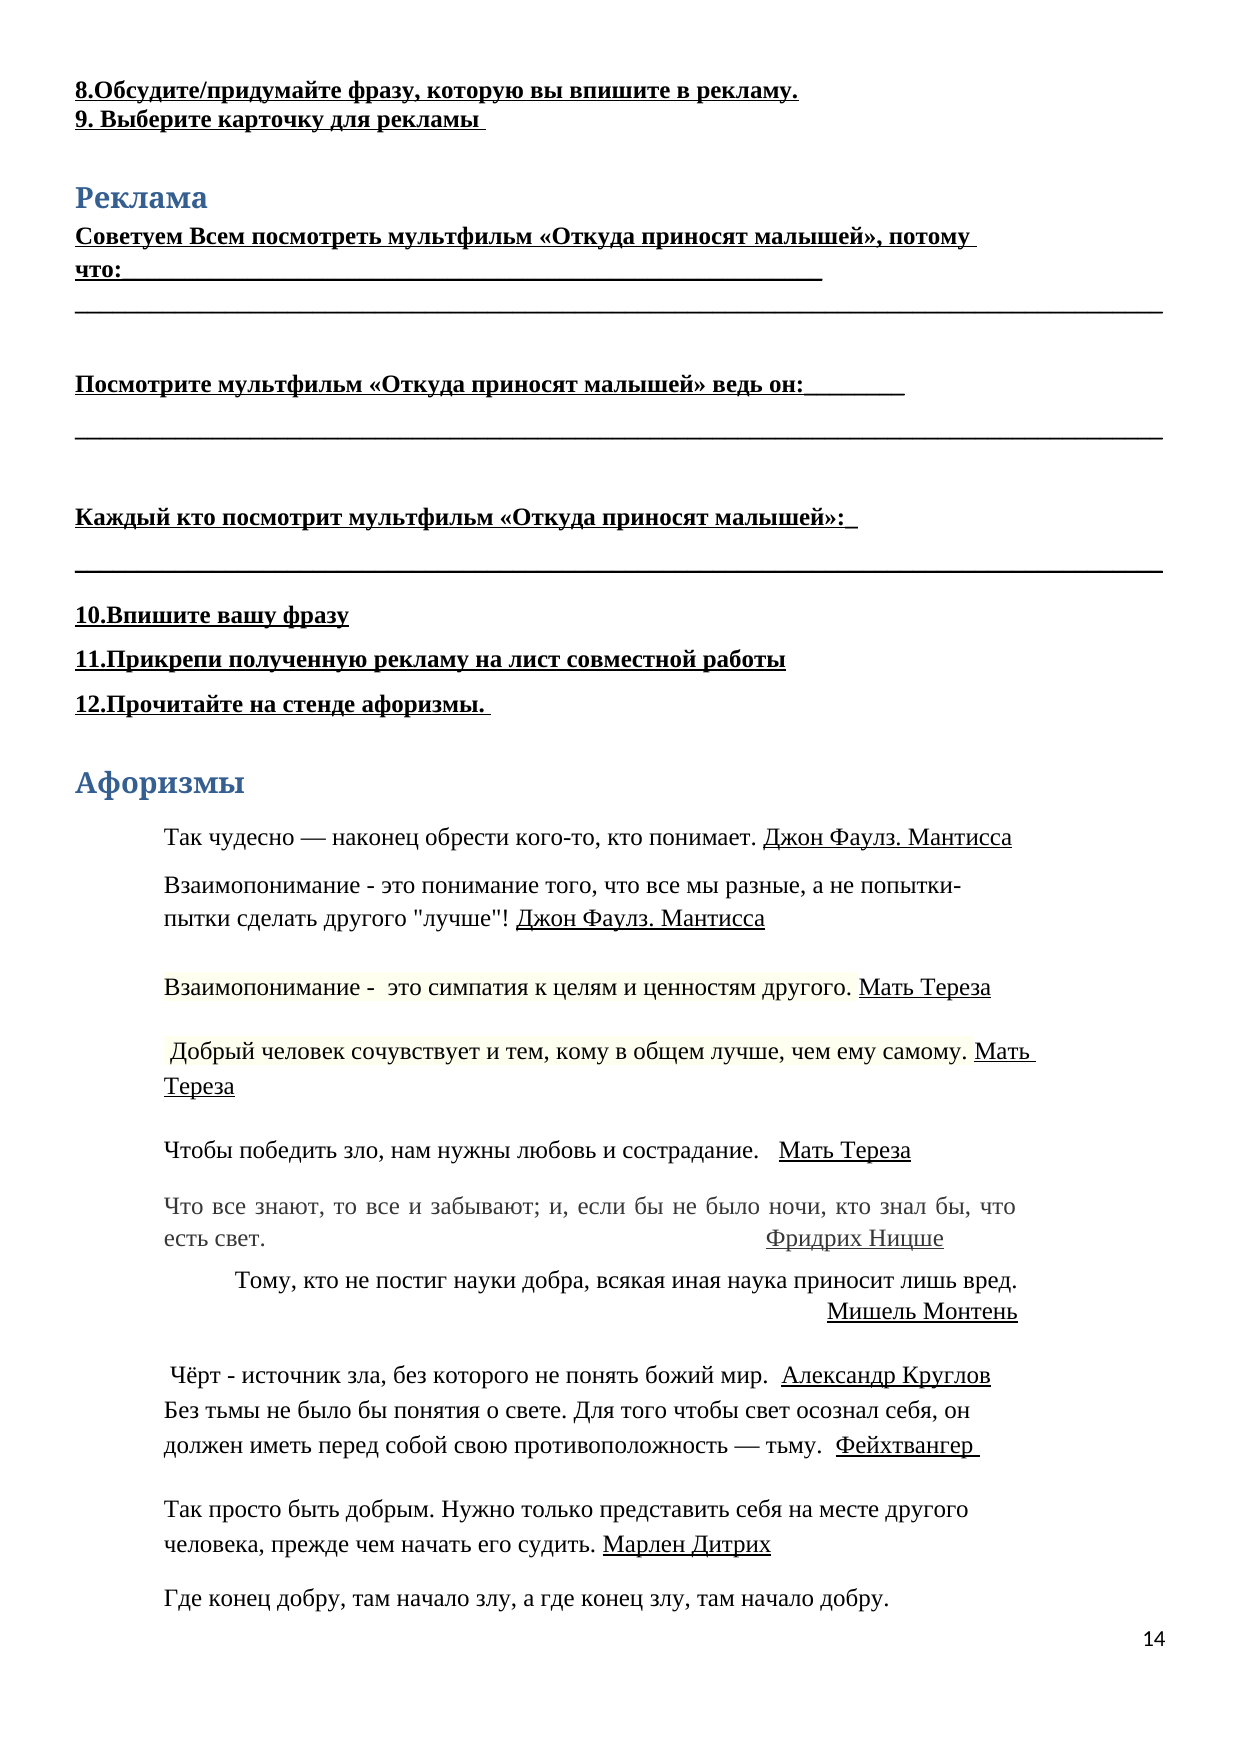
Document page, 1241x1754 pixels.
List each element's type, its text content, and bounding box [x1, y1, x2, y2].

subtitle Так чудесно — наконец обрести кого-то, кто понимает. Джон Фаулз. Мантисса [164, 822, 1062, 851]
subtitle Реклама [75, 182, 1165, 216]
text Что все знают, то все и забывают; и, если бы не было ночи, кто знал бы, что есть свет. Фридрих Ницше [164, 1220, 1018, 1251]
text _______________________________________________________________________________________ [75, 413, 1165, 442]
text Так просто быть добрым. Нужно только представить себя на месте другого человека, прежде чем начать его судить. Марлен Дитрих [164, 1488, 1047, 1558]
text 8.Обсудите/придумайте фразу, которую вы впишите в рекламу. [75, 75, 1165, 104]
text Чтобы победить зло, нам нужны любовь и сострадание. Мать Тереза [164, 1129, 1121, 1164]
text Советуем Всем посмотреть мультфильм «Откуда приносят малышей», потому что:________________________________________________________ [75, 221, 1165, 283]
text Добрый человек сочувствует и тем, кому в общем лучше, чем ему самому. Мать Тереза [164, 1030, 1077, 1100]
text _______________________________________________________________________________________ [75, 546, 1165, 575]
text Каждый кто посмотрит мультфильм «Откуда приносят малышей»:_ [75, 502, 1165, 531]
text Чёрт - источник зла, без которого не понять божий мир. Александр Круглов Без тьмы не было бы понятия о свете. Для того чтобы свет осознал себя, он должен иметь перед собой свою противоположность — тьму. Фейхтвангер [164, 1354, 1032, 1459]
text 10.Впишите вашу фразу [75, 600, 1165, 629]
text 9. Выберите карточку для рекламы [75, 104, 1165, 132]
text Где конец добру, там начало злу, а где конец злу, там начало добру. [164, 1583, 1077, 1612]
subtitle Взаимопонимание - это понимание того, что все мы разные, а не попытки-пытки сделать другого "лучше"! Джон Фаулз. Мантисса [164, 870, 1003, 932]
text Взаимопонимание - это симпатия к целям и ценностям другого. Мать Тереза [164, 966, 1032, 1001]
subtitle Афоризмы [75, 768, 1165, 801]
text 11.Прикрепи полученную рекламу на лист совместной работы [75, 644, 1165, 673]
text 12.Прочитайте на стенде афоризмы. [75, 689, 1165, 718]
text Посмотрите мультфильм «Откуда приносят малышей» ведь он:________ [75, 369, 1165, 397]
text _______________________________________________________________________________________ [75, 287, 1165, 316]
text Тому, кто не постиг науки добра, всякая иная наука приносит лишь вред. Мишель Монтень [149, 1262, 1018, 1325]
